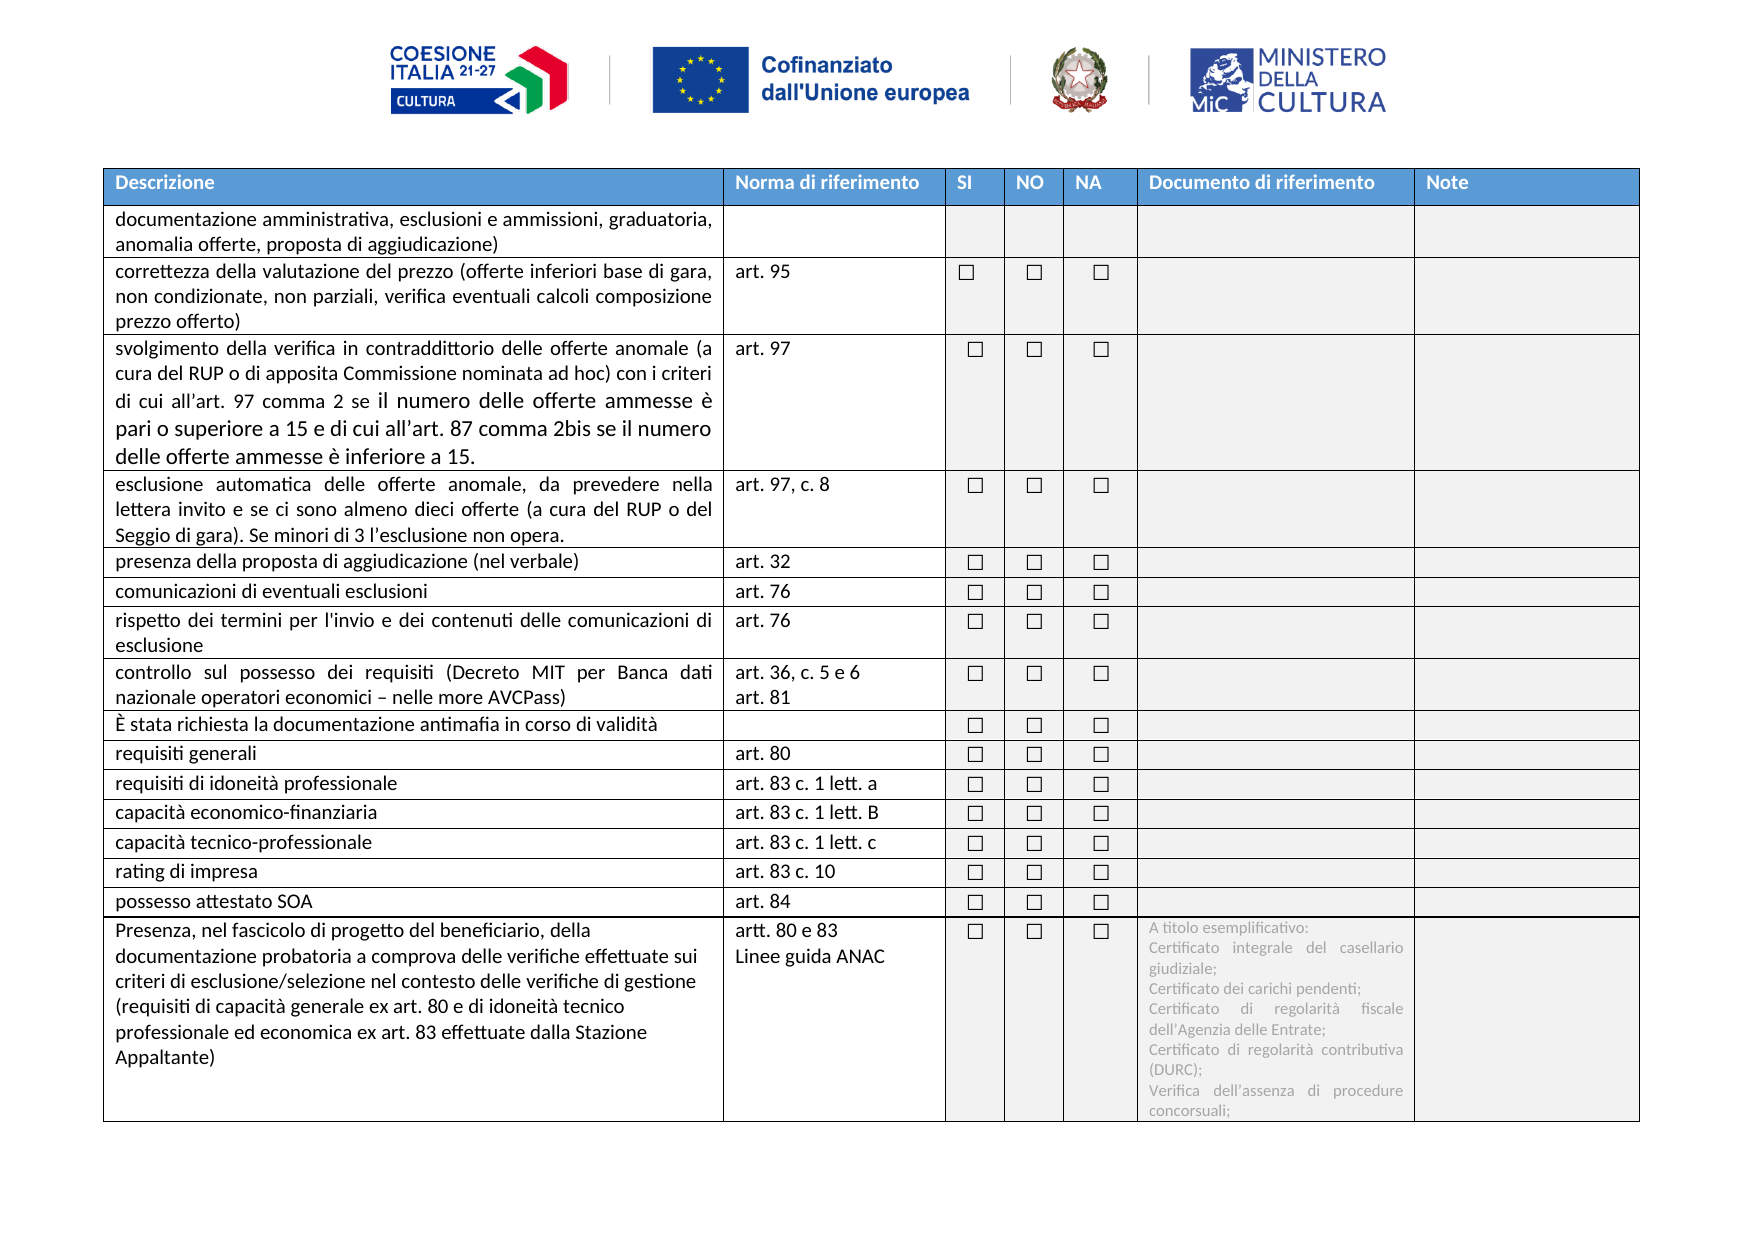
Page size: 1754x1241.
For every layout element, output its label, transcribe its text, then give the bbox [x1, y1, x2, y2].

table_cell [1415, 471, 1639, 547]
table_header SI [946, 169, 1004, 205]
table_cell [1064, 659, 1137, 710]
table_cell artt. 80 e 83 Linee guida ANAC [724, 918, 945, 1121]
table_cell art. 95 [724, 258, 945, 334]
table_cell [1064, 829, 1137, 857]
table_cell [1415, 335, 1639, 470]
table_cell [1064, 607, 1137, 658]
table_cell [1064, 770, 1137, 798]
table_cell requisiti generali [104, 741, 723, 769]
table_cell [1064, 335, 1137, 470]
table_cell [1415, 829, 1639, 857]
table_cell [1064, 888, 1137, 916]
table_cell [1415, 770, 1639, 798]
table_cell possesso attestato SOA [104, 888, 723, 916]
table_cell presenza della proposta di aggiudicazione (nel verbale) [104, 548, 723, 577]
table_cell [1064, 859, 1137, 887]
table_cell [1138, 770, 1414, 798]
table_cell art. 97 [724, 335, 945, 470]
table_header Documento di riferimento [1138, 169, 1414, 205]
table_cell [724, 206, 945, 257]
table_header NA [1064, 169, 1137, 205]
table_cell [1415, 548, 1639, 577]
table_cell art. 83 c. 1 lett. c [724, 829, 945, 857]
table_cell [1064, 258, 1137, 334]
table_cell [1064, 548, 1137, 577]
table_cell [1415, 578, 1639, 606]
table_cell capacità economico-finanziaria [104, 800, 723, 828]
table_cell capacità tecnico-professionale [104, 829, 723, 857]
table_cell art. 80 [724, 741, 945, 769]
table_cell [1138, 800, 1414, 828]
table_cell [1005, 607, 1063, 658]
table_cell [1138, 659, 1414, 710]
table_cell correttezza della valutazione del prezzo (offerte inferiori base di gara, non condizionate, non parziali, verifica eventuali calcoli composizione prezzo offerto) [104, 258, 723, 334]
table_cell svolgimento della verifica in contraddittorio delle offerte anomale (a cura del RUP o di apposita Commissione nominata ad hoc) con i criteri di cui all’art. 97 comma 2 se il numero delle offerte ammesse è pari o superiore a 15 e di cui all’art. 87 comma 2bis se il numero delle offerte ammesse è inferiore a 15. [104, 335, 723, 470]
table_cell [724, 711, 945, 739]
table_cell [1064, 800, 1137, 828]
table_cell art. 36, c. 5 e 6 art. 81 [724, 659, 945, 710]
table_cell [1005, 548, 1063, 577]
table_cell [1138, 471, 1414, 547]
table_header Note [1415, 169, 1639, 205]
table_cell art. 76 [724, 607, 945, 658]
table_cell esclusione automatica delle offerte anomale, da prevedere nella lettera invito e se ci sono almeno dieci offerte (a cura del RUP o del Seggio di gara). Se minori di 3 l’esclusione non opera. [104, 471, 723, 547]
table_cell [1005, 258, 1063, 334]
table_cell [1005, 859, 1063, 887]
table_cell [1005, 741, 1063, 769]
table_cell [1415, 258, 1639, 334]
table_cell art. 83 c. 10 [724, 859, 945, 887]
table_cell [1138, 578, 1414, 606]
table_cell [1415, 859, 1639, 887]
table_cell [1005, 578, 1063, 606]
table_cell [1138, 206, 1414, 257]
table_cell [1415, 206, 1639, 257]
table_cell [1415, 918, 1639, 1121]
table_cell [1415, 607, 1639, 658]
table_cell È stata richiesta la documentazione antimafia in corso di validità [104, 711, 723, 739]
table_cell [1064, 578, 1137, 606]
table_cell [1005, 770, 1063, 798]
table_header Norma di riferimento [724, 169, 945, 205]
table_cell controllo sul possesso dei requisiti (Decreto MIT per Banca dati nazionale operatori economici – nelle more AVCPass) [104, 659, 723, 710]
table_cell [1005, 888, 1063, 916]
table_cell [1138, 711, 1414, 739]
table_cell [1138, 607, 1414, 658]
table_cell art. 76 [724, 578, 945, 606]
table_cell comunicazioni di eventuali esclusioni [104, 578, 723, 606]
table_cell rispetto dei termini per l'invio e dei contenuti delle comunicazioni di esclusione [104, 607, 723, 658]
table_cell [1138, 829, 1414, 857]
table_cell [1064, 711, 1137, 739]
table_cell [1005, 829, 1063, 857]
table_cell [1064, 206, 1137, 257]
table_cell [1005, 711, 1063, 739]
table_cell [1064, 471, 1137, 547]
table_cell art. 32 [724, 548, 945, 577]
table_cell [1138, 741, 1414, 769]
table_cell [1005, 471, 1063, 547]
table_cell [1138, 335, 1414, 470]
table_cell [1415, 888, 1639, 916]
table_cell requisiti di idoneità professionale [104, 770, 723, 798]
table_cell art. 97, c. 8 [724, 471, 945, 547]
table_cell [1138, 258, 1414, 334]
table_cell art. 83 c. 1 lett. a [724, 770, 945, 798]
table_cell [1138, 859, 1414, 887]
table_cell [1415, 659, 1639, 710]
table_cell [1415, 741, 1639, 769]
table_cell [1005, 659, 1063, 710]
table_cell [1415, 711, 1639, 739]
table_cell [1138, 548, 1414, 577]
table_cell rating di impresa [104, 859, 723, 887]
table_header Descrizione [104, 169, 723, 205]
table_header NO [1005, 169, 1063, 205]
table_cell [1138, 888, 1414, 916]
table_cell [1005, 335, 1063, 470]
picture [355, 29, 1421, 134]
table_cell art. 84 [724, 888, 945, 916]
table_cell [1064, 741, 1137, 769]
table_cell [1005, 206, 1063, 257]
table_cell [1064, 918, 1137, 1121]
table_cell [1005, 800, 1063, 828]
table_cell art. 83 c. 1 lett. B [724, 800, 945, 828]
table_cell [1005, 918, 1063, 1121]
table_cell [1415, 800, 1639, 828]
